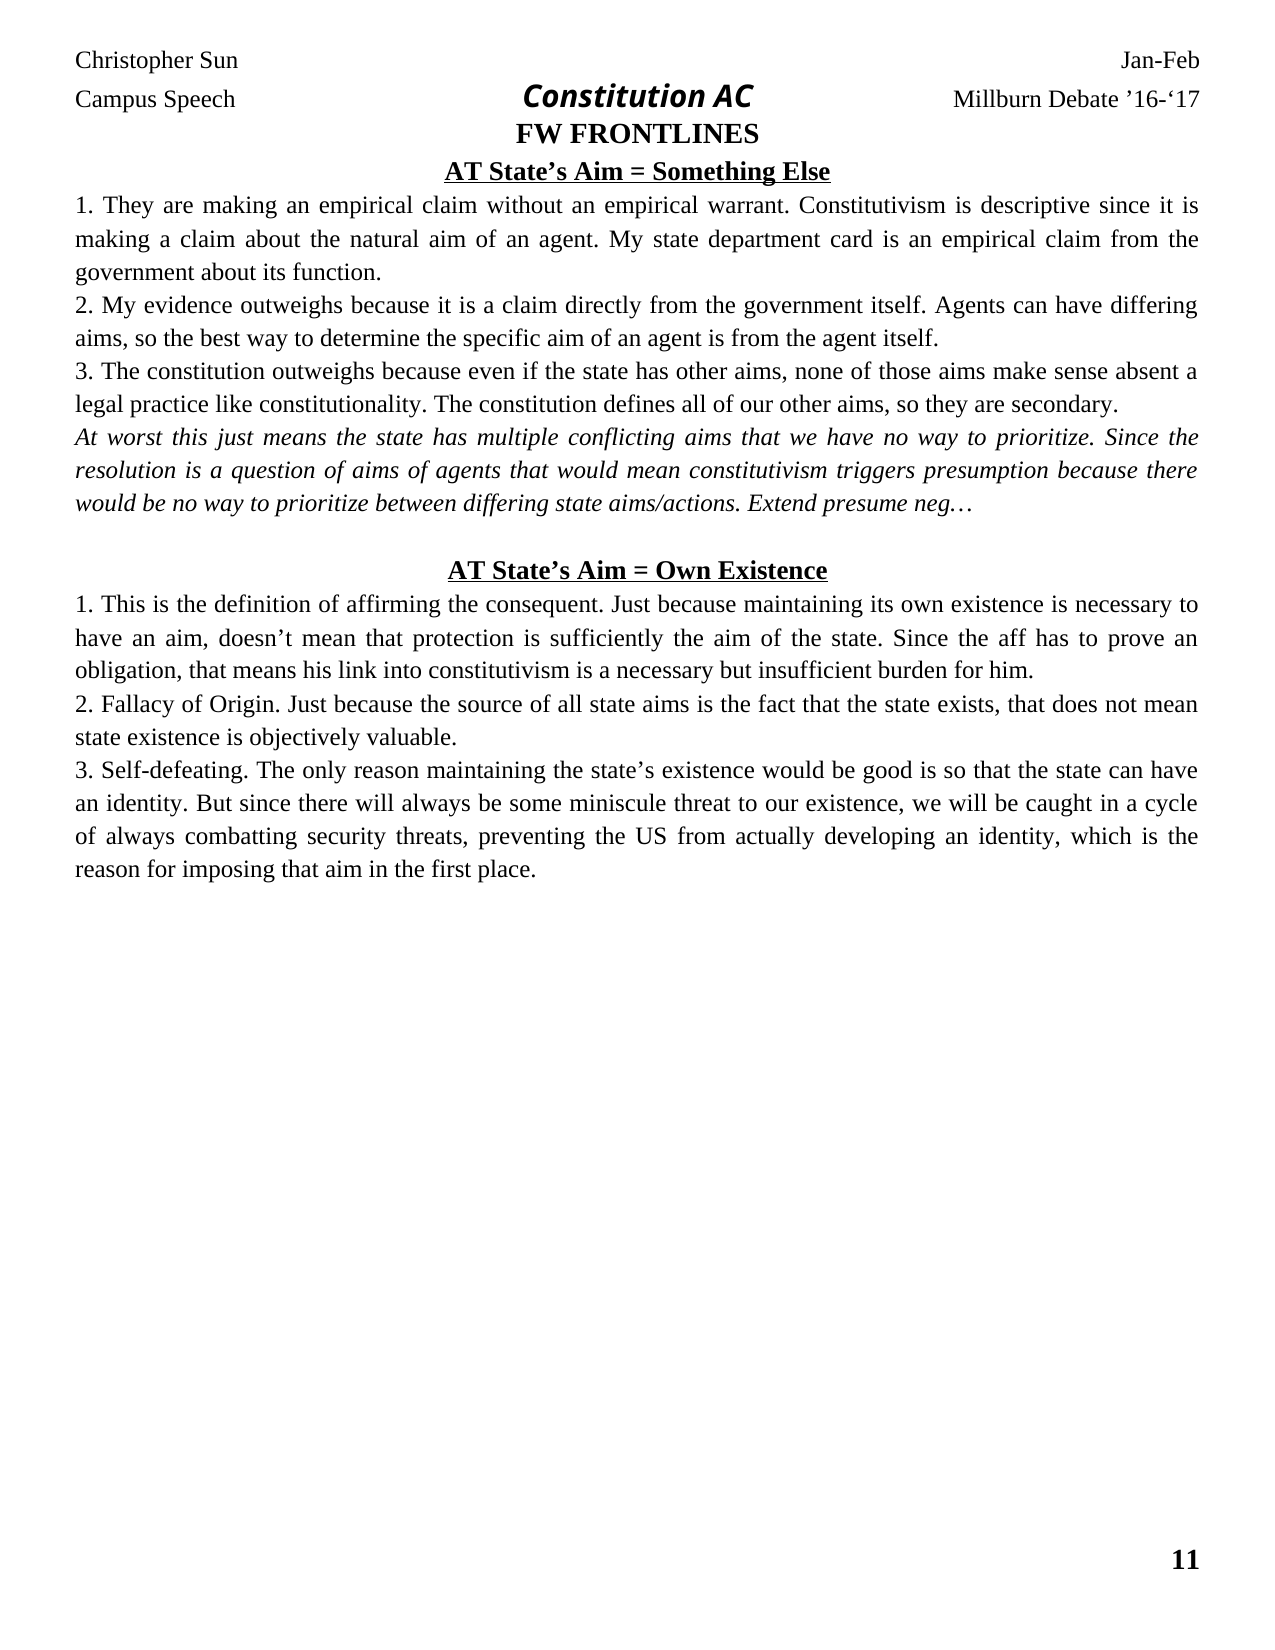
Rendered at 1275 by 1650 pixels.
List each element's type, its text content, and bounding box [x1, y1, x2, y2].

subtitle AT State’s Aim = Something Else [75, 155, 1200, 186]
subtitle AT State’s Aim = Own Existence [75, 554, 1200, 585]
text 3. Self-defeating. The only reason maintaining the state’s existence would be good is so that the state can have an identity. But since there will always be some miniscule threat to our existence, we will be caught in a cycle of always combatting security threats, preventing the US from actually developing an identity, which is the reason for imposing that aim in the first place. [75, 755, 1200, 882]
text 3. The constitution outweighs because even if the state has other aims, none of those aims make sense absent a legal practice like constitutionality. The constitution defines all of our other aims, so they are secondary. [75, 356, 1200, 417]
text 2. Fallacy of Origin. Just because the source of all state aims is the fact that the state exists, that does not mean state existence is objectively valuable. [75, 689, 1200, 750]
text 1. This is the definition of affirming the consequent. Just because maintaining its own existence is necessary to have an aim, doesn’t mean that protection is sufficiently the aim of the state. Since the aff has to prove an obligation, that means his link into constitutivism is a necessary but insufficient burden for him. [75, 589, 1200, 684]
text 1. They are making an empirical claim without an empirical warrant. Constitutivism is descriptive since it is making a claim about the natural aim of an agent. My state department card is an empirical claim from the government about its function. [75, 191, 1200, 285]
subtitle FW Frontlines [75, 116, 1200, 150]
text 2. My evidence outweighs because it is a claim directly from the government itself. Agents can have differing aims, so the best way to determine the specific aim of an agent is from the agent itself. [75, 290, 1200, 351]
text At worst this just means the state has multiple conflicting aims that we have no way to prioritize. Since the resolution is a question of aims of agents that would mean constitutivism triggers presumption because there would be no way to prioritize between differing state aims/actions. Extend presume neg… [75, 422, 1200, 517]
